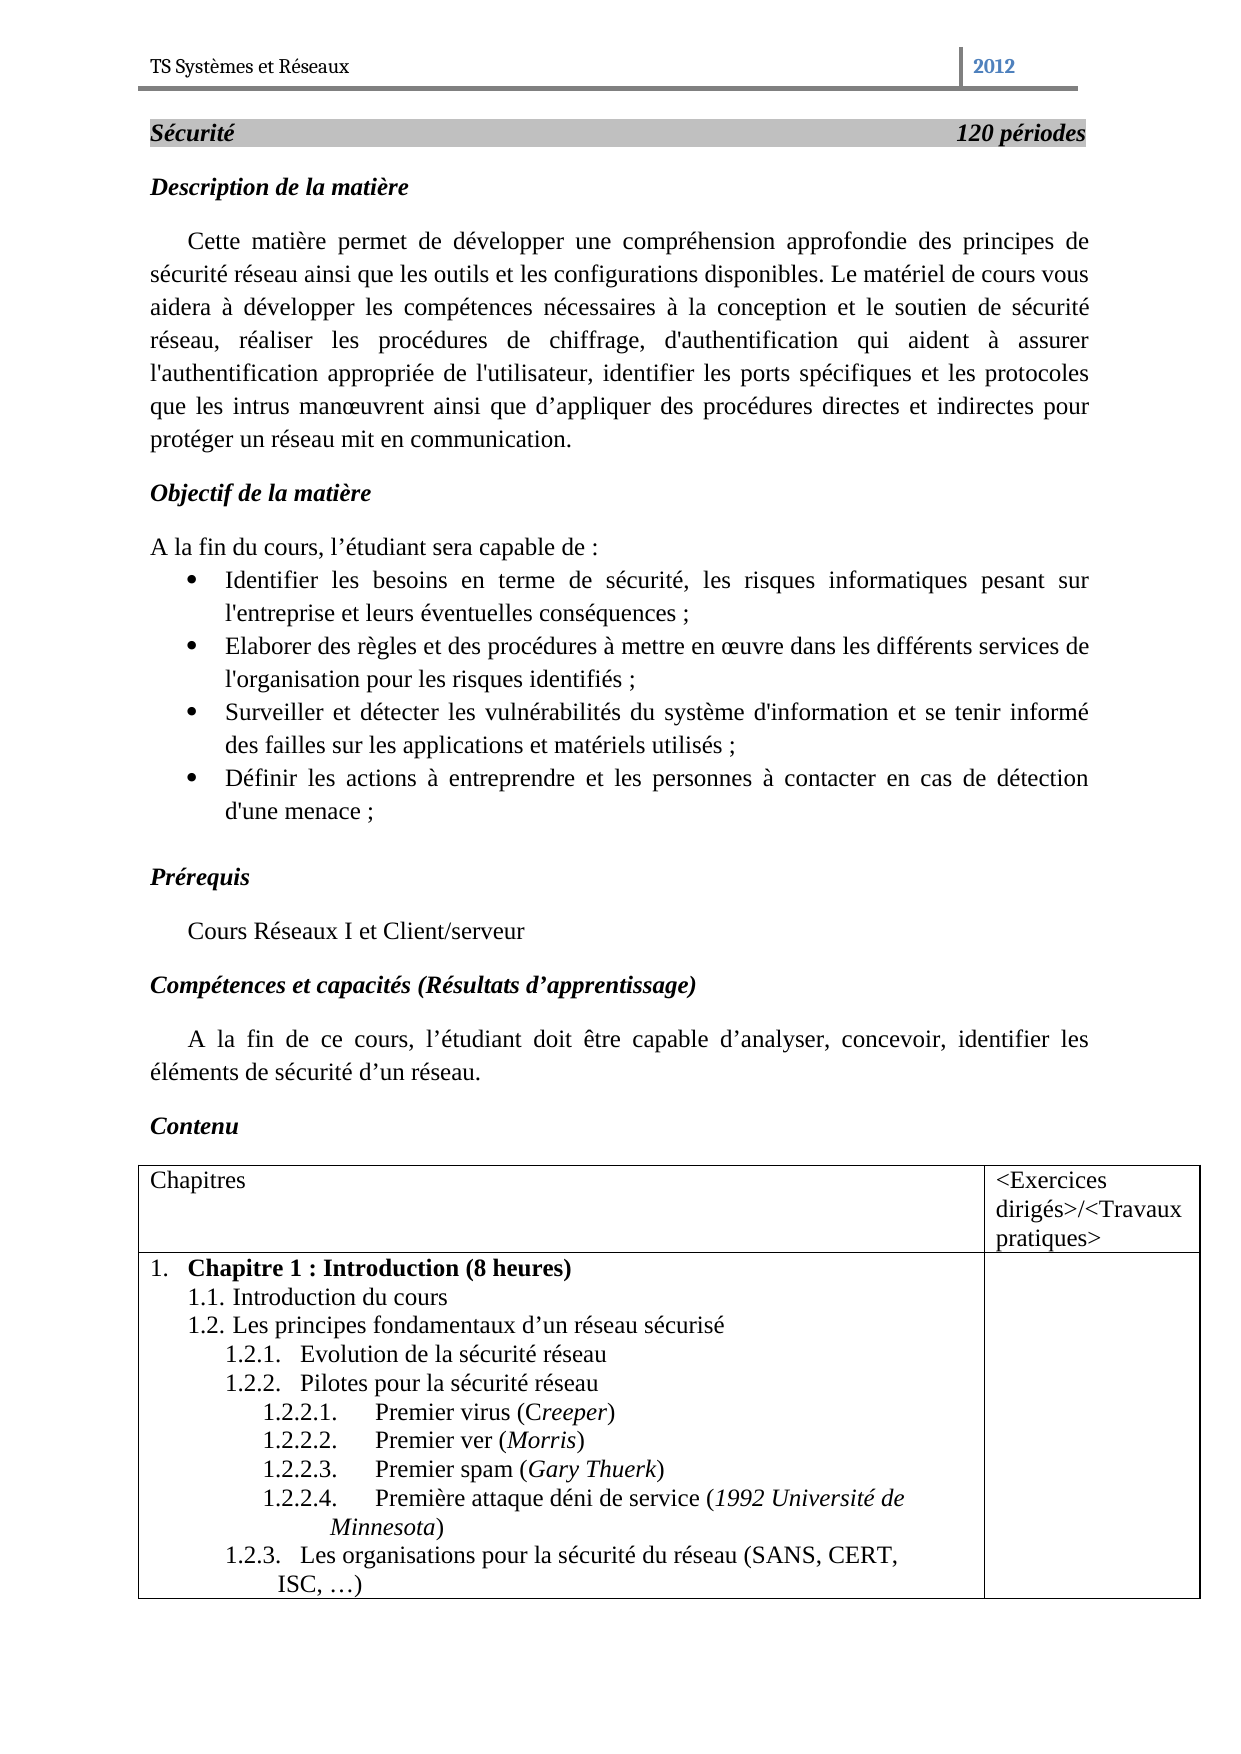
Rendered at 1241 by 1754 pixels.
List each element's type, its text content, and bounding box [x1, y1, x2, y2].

list Définir les actions à entreprendre et les personnes à contacter en cas de détection d'une menace ; [187, 763, 1090, 825]
list Elaborer des règles et des procédures à mettre en œuvre dans les différents services de l'organisation pour les risques identifiés ; [187, 631, 1090, 693]
text Compétences et capacités (Résultats d’apprentissage) [150, 970, 1090, 999]
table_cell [139, 1253, 984, 1598]
table_cell [985, 1253, 1199, 1598]
text Prérequis [150, 862, 1090, 891]
table_header Chapitres [139, 1166, 984, 1252]
text A la fin du cours, l’étudiant sera capable de : [150, 532, 1090, 561]
text Sécurité 120 périodes [150, 118, 1090, 147]
text Contenu [150, 1111, 1090, 1139]
text Cours Réseaux I et Client/serveur [150, 916, 1090, 945]
text Description de la matière [150, 172, 1090, 201]
table_header <Exercices dirigés>/<Travaux pratiques> [985, 1166, 1199, 1252]
list Surveiller et détecter les vulnérabilités du système d'information et se tenir informé des failles sur les applications et matériels utilisés ; [187, 697, 1090, 759]
text Cette matière permet de développer une compréhension approfondie des principes de sécurité réseau ainsi que les outils et les configurations disponibles. Le matériel de cours vous aidera à développer les compétences nécessaires à la conception et le soutien de sécurité réseau, réaliser les procédures de chiffrage, d'authentification qui aident à assurer l'authentification appropriée de l'utilisateur, identifier les ports spécifiques et les protocoles que les intrus manœuvrent ainsi que d’appliquer des procédures directes et indirectes pour protéger un réseau mit en communication. [150, 226, 1090, 453]
text Objectif de la matière [150, 478, 1090, 507]
text A la fin de ce cours, l’étudiant doit être capable d’analyser, concevoir, identifier les éléments de sécurité d’un réseau. [150, 1024, 1090, 1086]
list Identifier les besoins en terme de sécurité, les risques informatiques pesant sur l'entreprise et leurs éventuelles conséquences ; [187, 565, 1090, 627]
